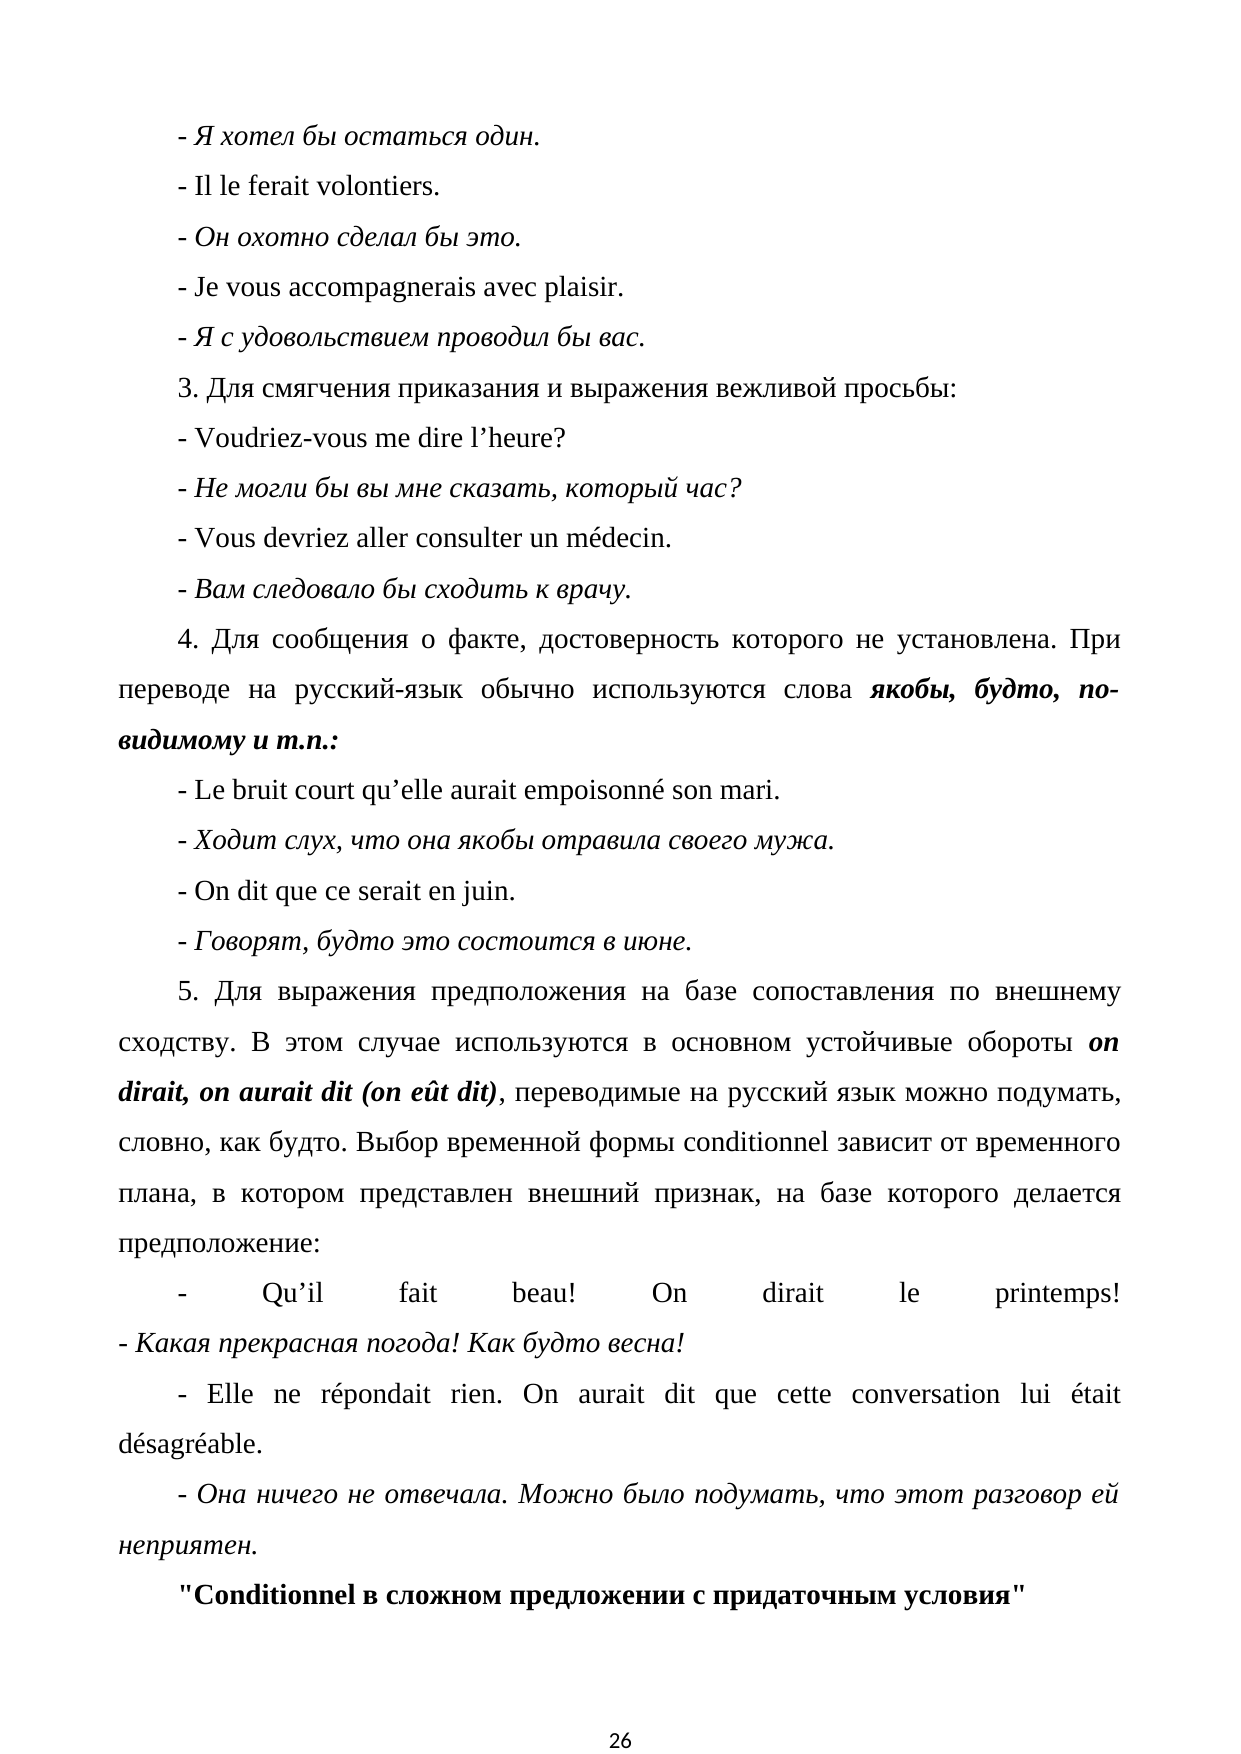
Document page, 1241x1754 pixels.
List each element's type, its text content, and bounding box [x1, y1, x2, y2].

text - Vous devriez aller consulter un médecin. [118, 521, 1122, 554]
text 5. Для выражения предположения на базе сопоставления по внешнему сходству. В этом случае используются в основном устойчивые обороты on dirait, on aurait dit (on eût dit), переводимые на русский язык можно подумать, словно, как будто. Выбор временной формы conditionnel зависит от временного плана, в котором представлен внешний признак, на базе которого делается предположение: [118, 973, 1122, 1258]
text - Я с удовольствием проводил бы вас. [118, 319, 1122, 353]
text - On dit que ce serait en juin. [118, 873, 1122, 906]
text - Il le ferait volontiers. [118, 168, 1122, 202]
text - Я хотел бы остаться один. [118, 118, 1122, 152]
text - Voudriez-vous me dire l’heure? [118, 420, 1122, 453]
text 4. Для сообщения о факте, достоверность которого не установлена. При переводе на русский-язык обычно используются слова якобы, будто, по-видимому и т.п.: [118, 621, 1122, 755]
text - Говорят, будто это состоится в июне. [118, 923, 1122, 957]
text 3. Для смягчения приказания и выражения вежливой просьбы: [118, 370, 1122, 403]
text - Не могли бы вы мне сказать, который час? [118, 470, 1122, 504]
text - Она ничего не отвечала. Можно было подумать, что этот разговор ей неприятен. [118, 1477, 1122, 1560]
text - Elle ne répondait rien. On aurait dit que cette conversation lui était désagréable. [118, 1376, 1122, 1460]
text - Он охотно сделал бы это. [118, 219, 1122, 252]
text - Ходит слух, что она якобы отравила своего мужа. [118, 822, 1122, 856]
text - Вам следовало бы сходить к врачу. [118, 571, 1122, 604]
text - Qu’il fait beau! On dirait le printemps! - Какая прекрасная погода! Как будто весна! [118, 1275, 1122, 1359]
text - Le bruit court qu’elle aurait empoisonné son mari. [118, 772, 1122, 806]
text "Conditionnel в сложном предложении с придаточным условия" [118, 1577, 1122, 1611]
text - Je vous accompagnerais avec plaisir. [118, 269, 1122, 303]
